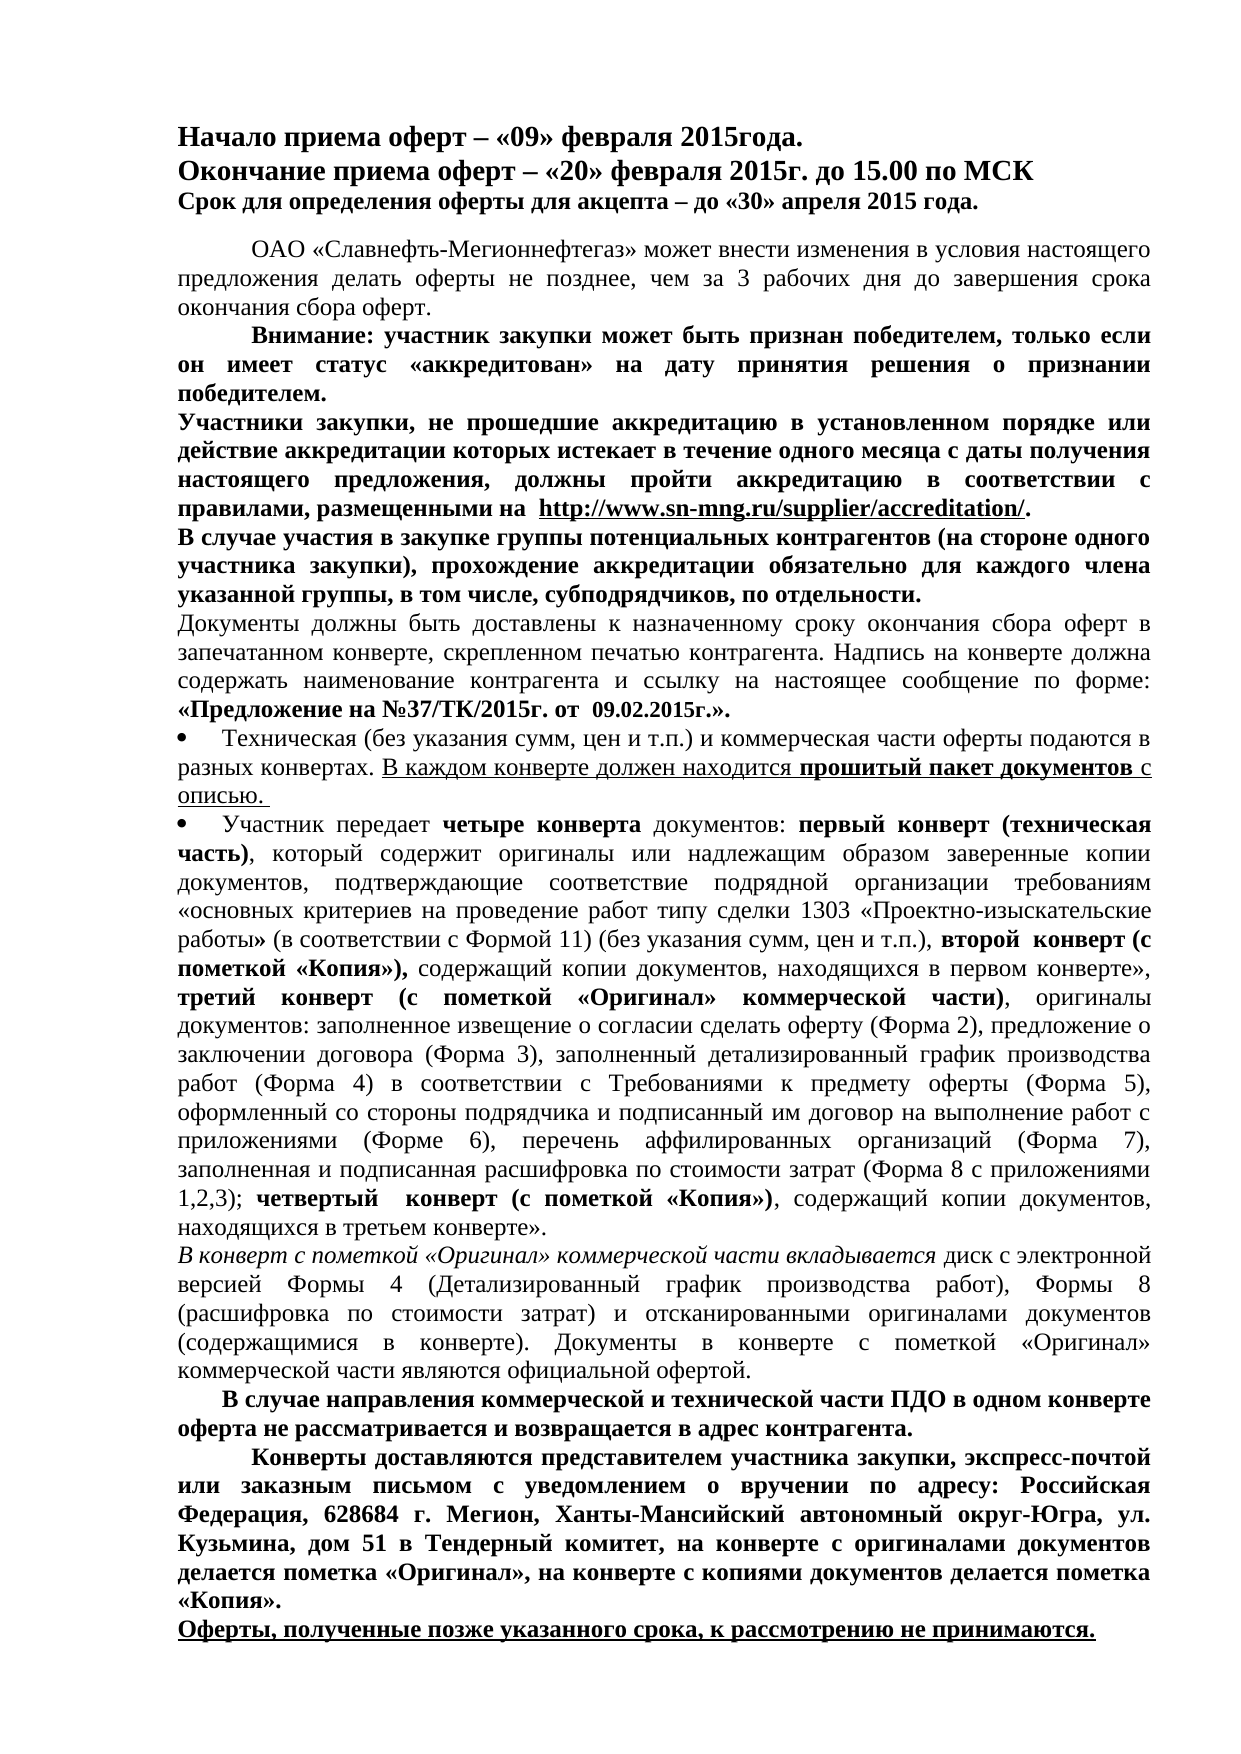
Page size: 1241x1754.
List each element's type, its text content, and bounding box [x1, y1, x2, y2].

text Окончание приема оферт – «20» февраля 2015г. до 15.00 по МСК [177, 153, 1152, 186]
text Начало приема оферт – «09» февраля 2015года. [177, 119, 1152, 153]
list В случае направления коммерческой и технической части ПДО в одном конверте оферта не рассматривается и возвращается в адрес контрагента. [177, 1384, 1152, 1442]
text В случае участия в закупке группы потенциальных контрагентов (на стороне одного участника закупки), прохождение аккредитации обязательно для каждого члена указанной группы, в том числе, субподрядчиков, по отдельности. [177, 522, 1152, 608]
text Документы должны быть доставлены к назначенному сроку окончания сбора оферт в запечатанном конверте, скрепленном печатью контрагента. Надпись на конверте должна содержать наименование контрагента и ссылку на настоящее сообщение по форме: «Предложение на №37/ТК/2015г. от 09.02.2015г.». [177, 608, 1152, 723]
list Техническая (без указания сумм, цен и т.п.) и коммерческая части оферты подаются в разных конвертах. В каждом конверте должен находится прошитый пакет документов с описью. [177, 723, 1152, 809]
text ОАО «Славнефть-Мегионнефтегаз» может внести изменения в условия настоящего предложения делать оферты не позднее, чем за 3 рабочих дня до завершения срока окончания сбора оферт. [177, 234, 1152, 321]
list В конверт с пометкой «Оригинал» коммерческой части вкладывается диск с электронной версией Формы 4 (Детализированный график производства работ), Формы 8 (расшифровка по стоимости затрат) и отсканированными оригиналами документов (содержащимися в конверте). Документы в конверте с пометкой «Оригинал» коммерческой части являются официальной офертой. [177, 1241, 1152, 1384]
text Конверты доставляются представителем участника закупки, экспресс-почтой или заказным письмом с уведомлением о вручении по адресу: Российская Федерация, 628684 г. Мегион, Ханты-Мансийский автономный округ-Югра, ул. Кузьмина, дом 51 в Тендерный комитет, на конверте с оригиналами документов делается пометка «Оригинал», на конверте с копиями документов делается пометка «Копия». [177, 1442, 1152, 1614]
text Внимание: участник закупки может быть признан победителем, только если он имеет статус «аккредитован» на дату принятия решения о признании победителем. [177, 321, 1152, 407]
text Участники закупки, не прошедшие аккредитацию в установленном порядке или действие аккредитации которых истекает в течение одного месяца с даты получения настоящего предложения, должны пройти аккредитацию в соответствии с правилами, размещенными на http://www.sn-mng.ru/supplier/accreditation/. [177, 407, 1152, 522]
text Оферты, полученные позже указанного срока, к рассмотрению не принимаются. [177, 1614, 1152, 1643]
list Участник передает четыре конверта документов: первый конверт (техническая часть), который содержит оригиналы или надлежащим образом заверенные копии документов, подтверждающие соответствие подрядной организации требованиям «основных критериев на проведение работ типу сделки 1303 «Проектно-изыскательские работы» (в соответствии с Формой 11) (без указания сумм, цен и т.п.), второй конверт (с пометкой «Копия»), содержащий копии документов, находящихся в первом конверте», третий конверт (с пометкой «Оригинал» коммерческой части), оригиналы документов: заполненное извещение о согласии сделать оферту (Форма 2), предложение о заключении договора (Форма 3), заполненный детализированный график производства работ (Форма 4) в соответствии с Требованиями к предмету оферты (Форма 5), оформленный со стороны подрядчика и подписанный им договор на выполнение работ с приложениями (Форме 6), перечень аффилированных организаций (Форма 7), заполненная и подписанная расшифровка по стоимости затрат (Форма 8 с приложениями 1,2,3); четвертый конверт (с пометкой «Копия»), содержащий копии документов, находящихся в третьем конверте». [177, 809, 1152, 1241]
text Срок для определения оферты для акцепта – до «30» апреля 2015 года. [177, 186, 1152, 215]
